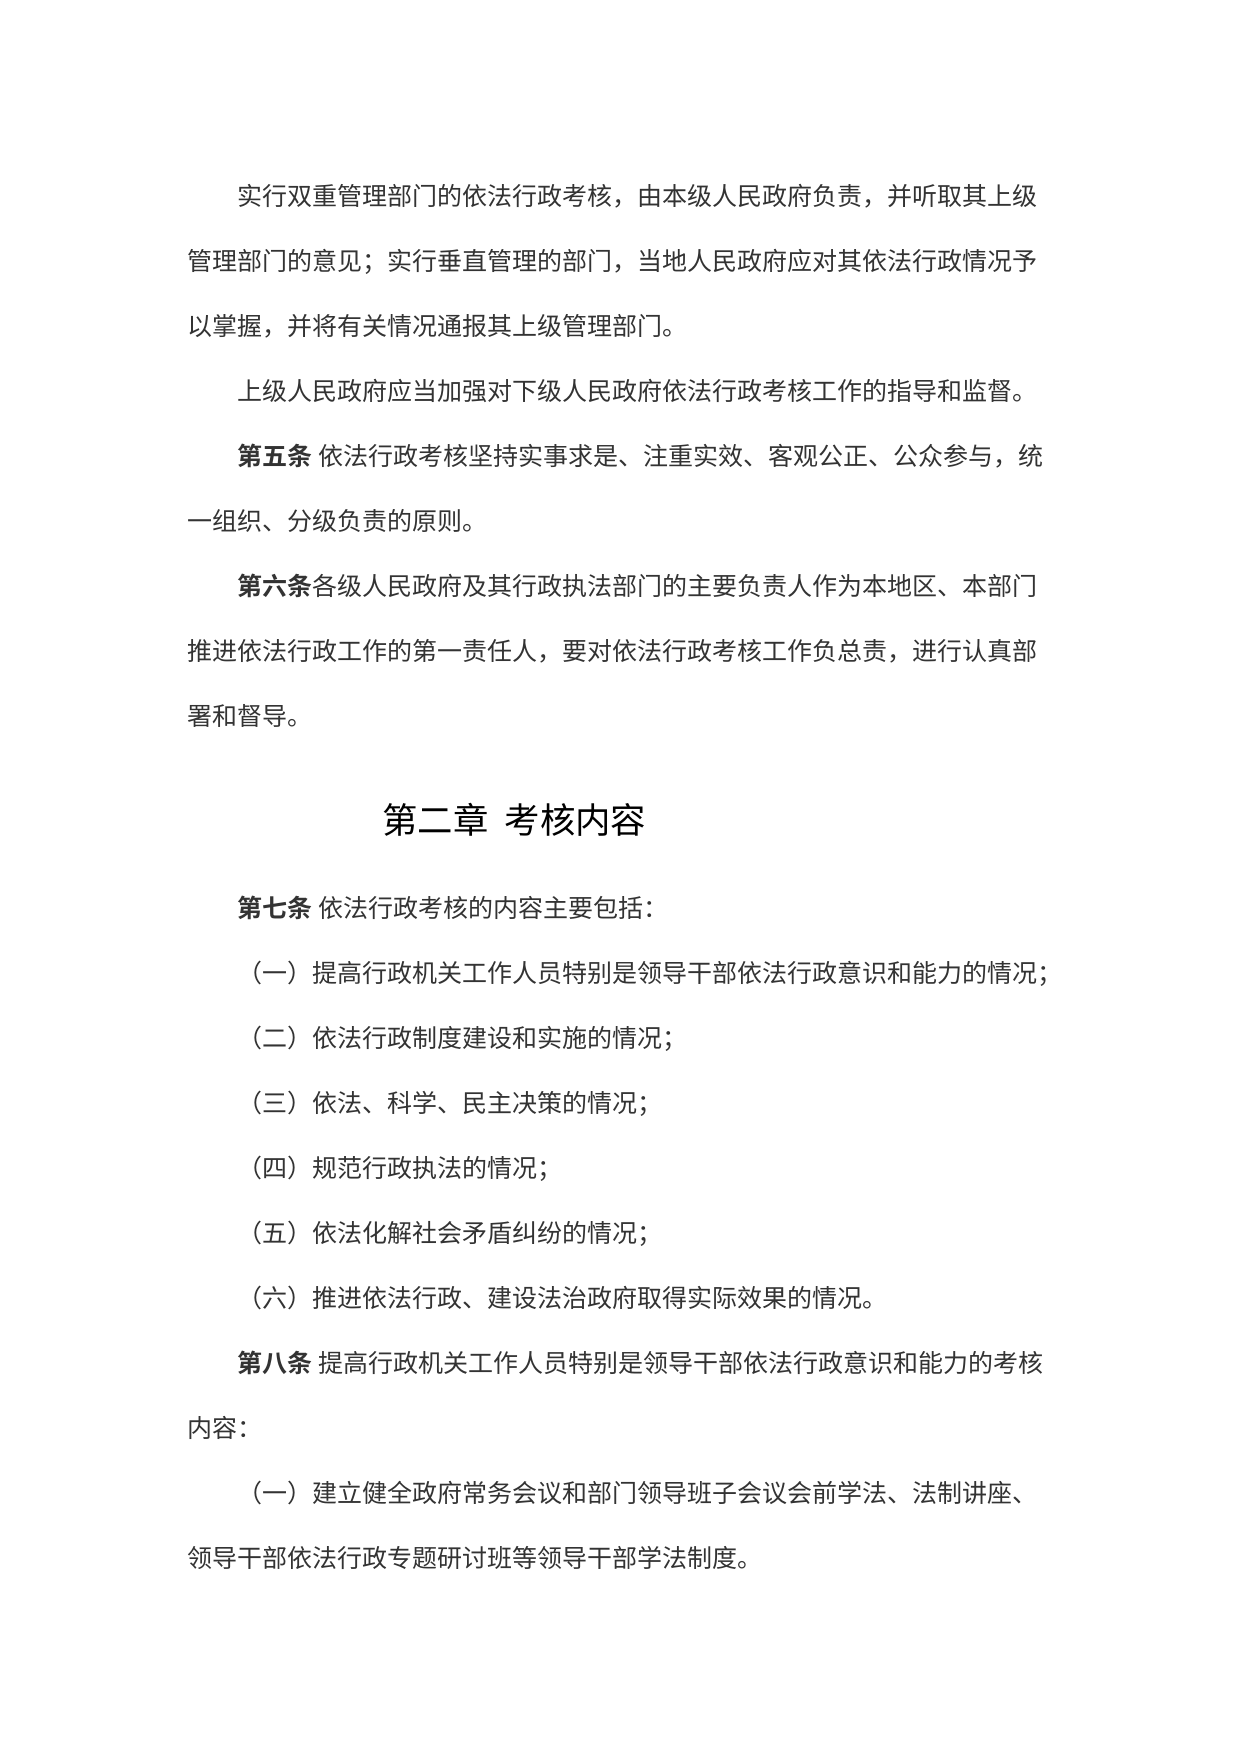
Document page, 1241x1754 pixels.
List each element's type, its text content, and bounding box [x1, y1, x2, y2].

text （一）提高行政机关工作人员特别是领导干部依法行政意识和能力的情况； [187, 939, 1053, 1004]
text （一）建立健全政府常务会议和部门领导班子会议会前学法、法制讲座、领导干部依法行政专题研讨班等领导干部学法制度。 [187, 1459, 1053, 1589]
text 实行双重管理部门的依法行政考核，由本级人民政府负责，并听取其上级管理部门的意见；实行垂直管理的部门，当地人民政府应对其依法行政情况予以掌握，并将有关情况通报其上级管理部门。 [187, 162, 1053, 357]
text 第五条 依法行政考核坚持实事求是、注重实效、客观公正、公众参与，统一组织、分级负责的原则。 [187, 422, 1053, 552]
text 第六条各级人民政府及其行政执法部门的主要负责人作为本地区、本部门推进依法行政工作的第一责任人，要对依法行政考核工作负总责，进行认真部署和督导。 [187, 552, 1053, 747]
text （三）依法、科学、民主决策的情况； [187, 1069, 1053, 1134]
text （五）依法化解社会矛盾纠纷的情况； [187, 1199, 1053, 1264]
text 第八条 提高行政机关工作人员特别是领导干部依法行政意识和能力的考核内容： [187, 1329, 1053, 1459]
text （四）规范行政执法的情况； [187, 1134, 1053, 1199]
text 第七条 依法行政考核的内容主要包括： [187, 874, 1053, 939]
text 上级人民政府应当加强对下级人民政府依法行政考核工作的指导和监督。 [187, 357, 1053, 422]
text （六）推进依法行政、建设法治政府取得实际效果的情况。 [187, 1264, 1053, 1329]
text （二）依法行政制度建设和实施的情况； [187, 1004, 1053, 1069]
text 第二章考核内容 [187, 786, 1053, 851]
